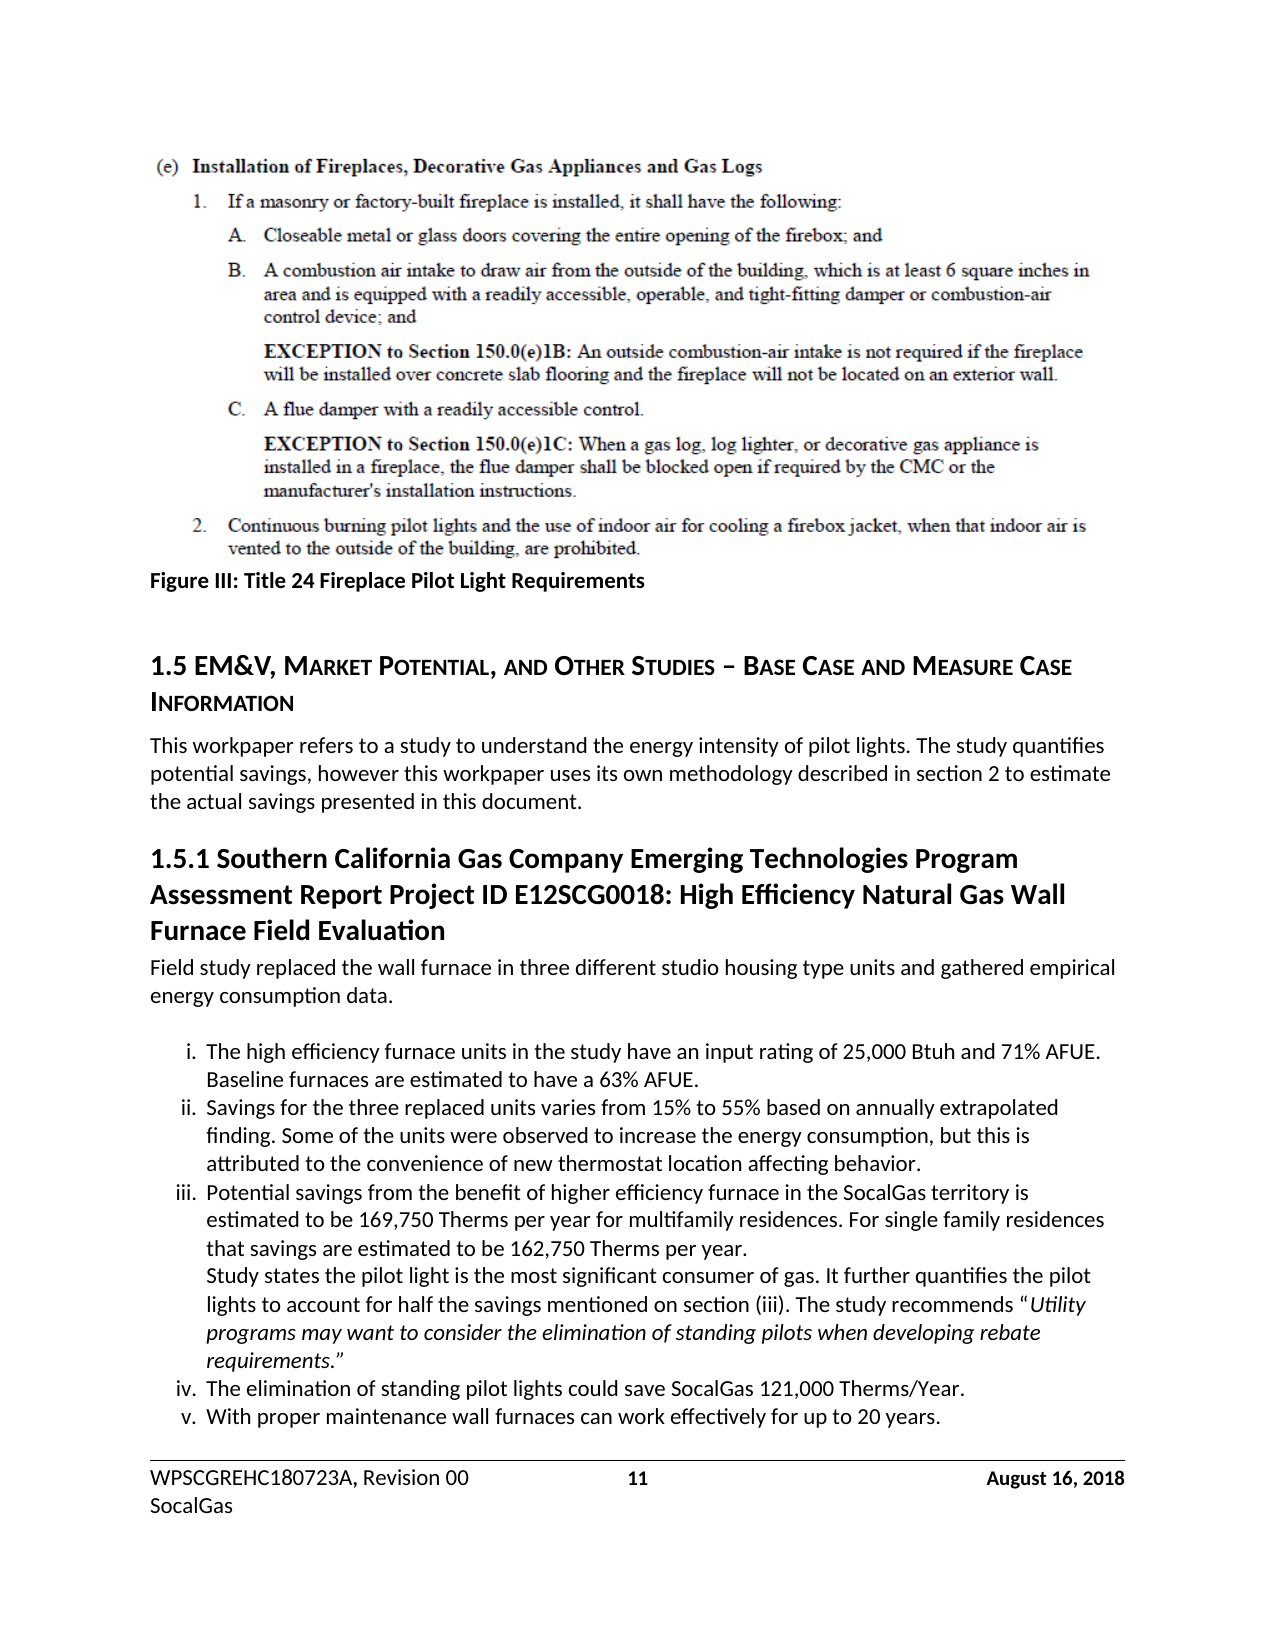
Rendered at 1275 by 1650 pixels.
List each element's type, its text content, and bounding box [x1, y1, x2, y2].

list The high efficiency furnace units in the study have an input rating of 25,000 Btuh and 71% AFUE. Baseline furnaces are estimated to have a 63% AFUE. [197, 1037, 1125, 1093]
list The elimination of standing pilot lights could save SocalGas 121,000 Therms/Year. [197, 1374, 1125, 1402]
text This workpaper refers to a study to understand the energy intensity of pilot lights. The study quantifies potential savings, however this workpaper uses its own methodology described in section 2 to estimate the actual savings presented in this document. [150, 731, 1125, 815]
list Savings for the three replaced units varies from 15% to 55% based on annually extrapolated finding. Some of the units were observed to increase the energy consumption, but this is attributed to the convenience of new thermostat location affecting behavior. [197, 1093, 1125, 1178]
text Field study replaced the wall furnace in three different studio housing type units and gathered empirical energy consumption data. [150, 953, 1125, 1009]
text Study states the pilot light is the most significant consumer of gas. It further quantifies the pilot lights to account for half the savings mentioned on section (iii). The study recommends “Utility programs may want to consider the elimination of standing pilots when developing rebate requirements.” [206, 1262, 1125, 1374]
subtitle 1.5.1 Southern California Gas Company Emerging Technologies Program Assessment Report Project ID E12SCG0018: High Efficiency Natural Gas Wall Furnace Field Evaluation [150, 840, 1125, 947]
list With proper maintenance wall furnaces can work effectively for up to 20 years. [197, 1402, 1125, 1430]
subtitle 1.5 EM&V, Market Potential, and Other Studies – Base Case and Measure Case Information [150, 647, 1125, 719]
text Figure III: Title 24 Fireplace Pilot Light Requirements [150, 567, 1125, 594]
list Potential savings from the benefit of higher efficiency furnace in the SocalGas territory is estimated to be 169,750 Therms per year for multifamily residences. For single family residences that savings are estimated to be 162,750 Therms per year. [197, 1178, 1125, 1262]
